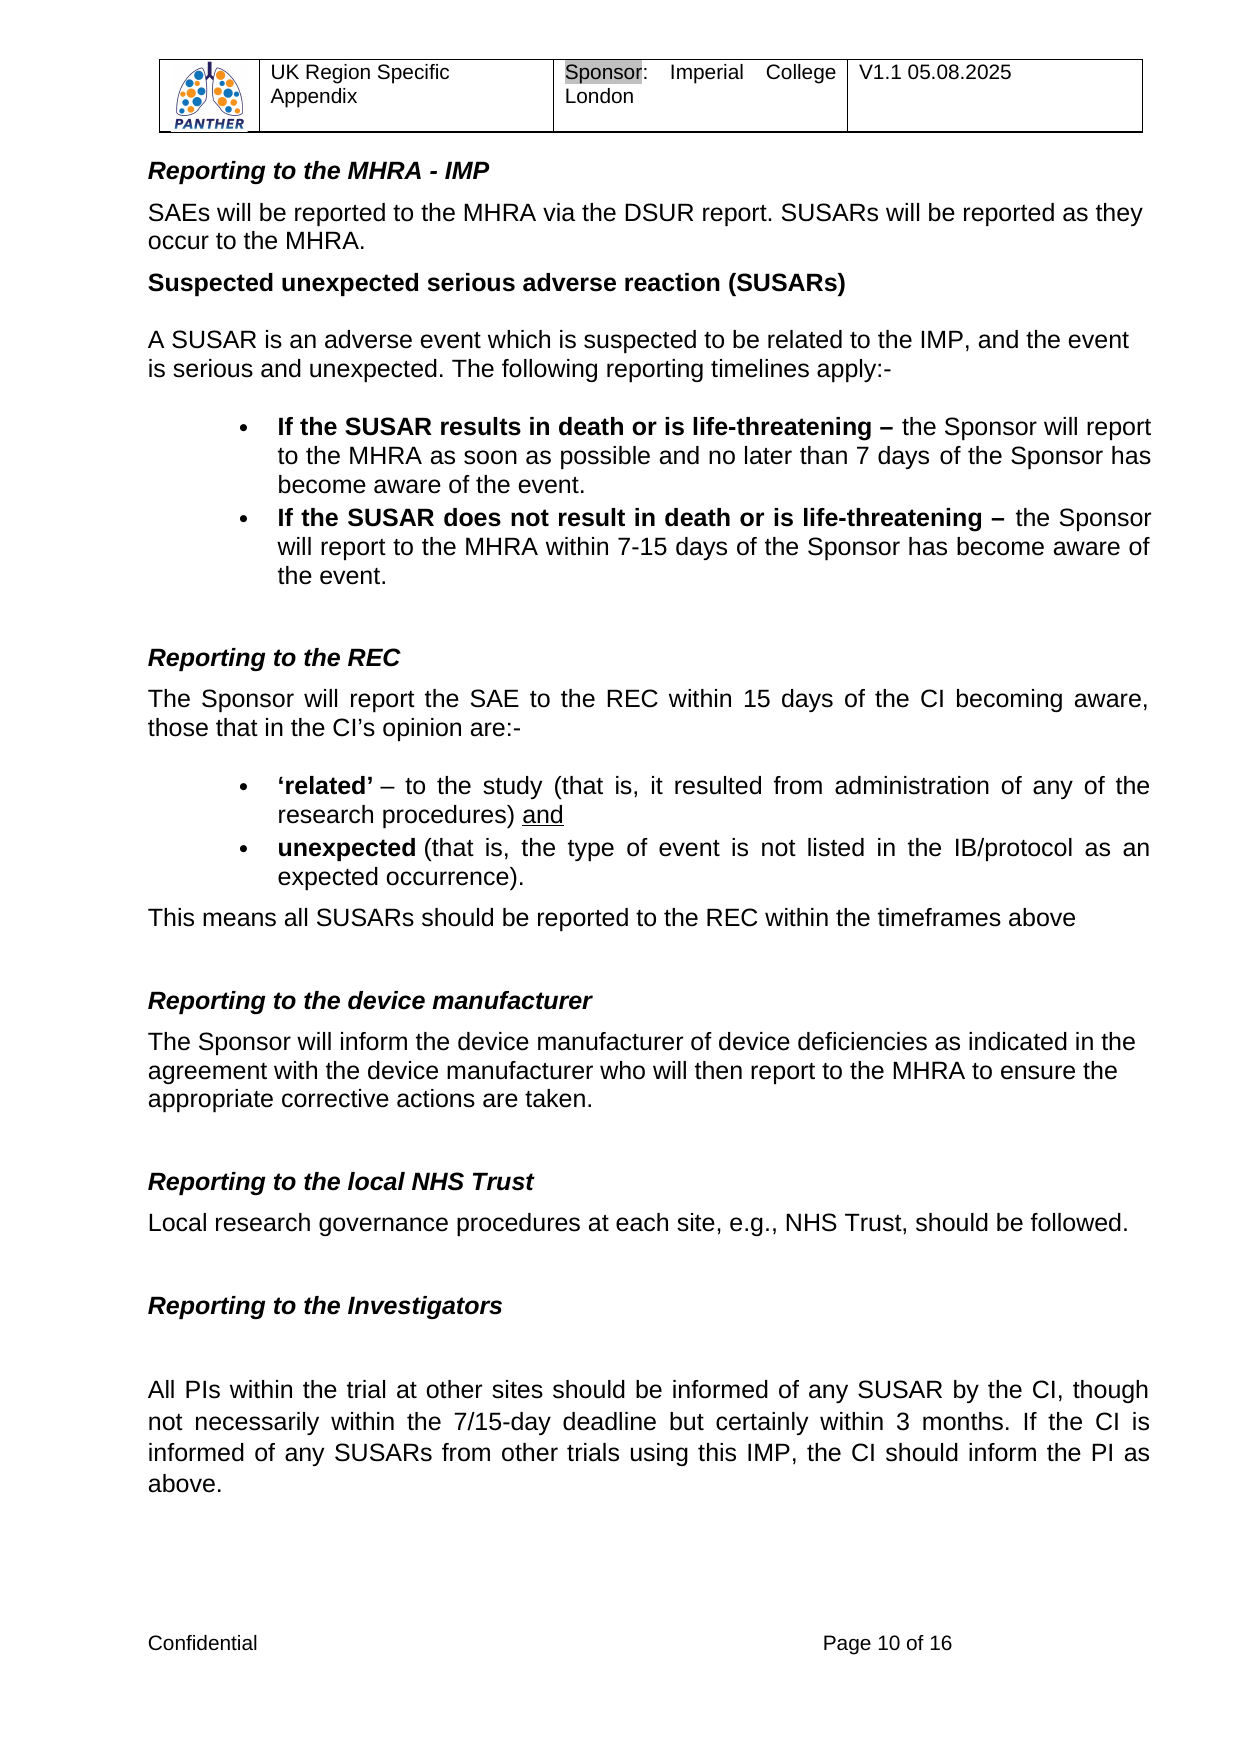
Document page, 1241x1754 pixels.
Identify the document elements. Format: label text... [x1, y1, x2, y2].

list ‘related’ – to the study (that is, it resulted from administration of any of the research procedures) and [240, 771, 1152, 828]
picture [170, 60, 248, 132]
list unexpected (that is, the type of event is not listed in the IB/protocol as an expected occurrence). [240, 833, 1152, 891]
list If the SUSAR results in death or is life-threatening – the Sponsor will report to the MHRA as soon as possible and no later than 7 days of the Sponsor has become aware of the event. [240, 412, 1152, 498]
text Reporting to the MHRA - IMP [148, 156, 1152, 185]
text All PIs within the trial at other sites should be informed of any SUSAR by the CI, though not necessarily within the 7/15-day deadline but certainly within 3 months. If the CI is informed of any SUSARs from other trials using this IMP, the CI should inform the PI as above. [148, 1376, 1152, 1497]
text Reporting to the REC [148, 643, 1152, 672]
text This means all SUSARs should be reported to the REC within the timeframes above [148, 903, 1152, 932]
text Local research governance procedures at each site, e.g., NHS Trust, should be followed. [148, 1208, 1152, 1237]
text Reporting to the local NHS Trust [148, 1167, 1152, 1196]
text The Sponsor will inform the device manufacturer of device deficiencies as indicated in the agreement with the device manufacturer who will then report to the MHRA to ensure the appropriate corrective actions are taken. [148, 1027, 1152, 1113]
list If the SUSAR does not result in death or is life-threatening – the Sponsor will report to the MHRA within 7-15 days of the Sponsor has become aware of the event. [240, 503, 1152, 589]
text Reporting to the Investigators [148, 1291, 1152, 1319]
text Reporting to the device manufacturer [148, 986, 1152, 1014]
text A SUSAR is an adverse event which is suspected to be related to the IMP, and the event is serious and unexpected. The following reporting timelines apply:- [148, 326, 1152, 383]
text SAEs will be reported to the MHRA via the DSUR report. SUSARs will be reported as they occur to the MHRA. [148, 198, 1152, 255]
text The Sponsor will report the SAE to the REC within 15 days of the CI becoming aware, those that in the CI’s opinion are:- [148, 684, 1152, 742]
text Suspected unexpected serious adverse reaction (SUSARs) [148, 268, 1152, 296]
